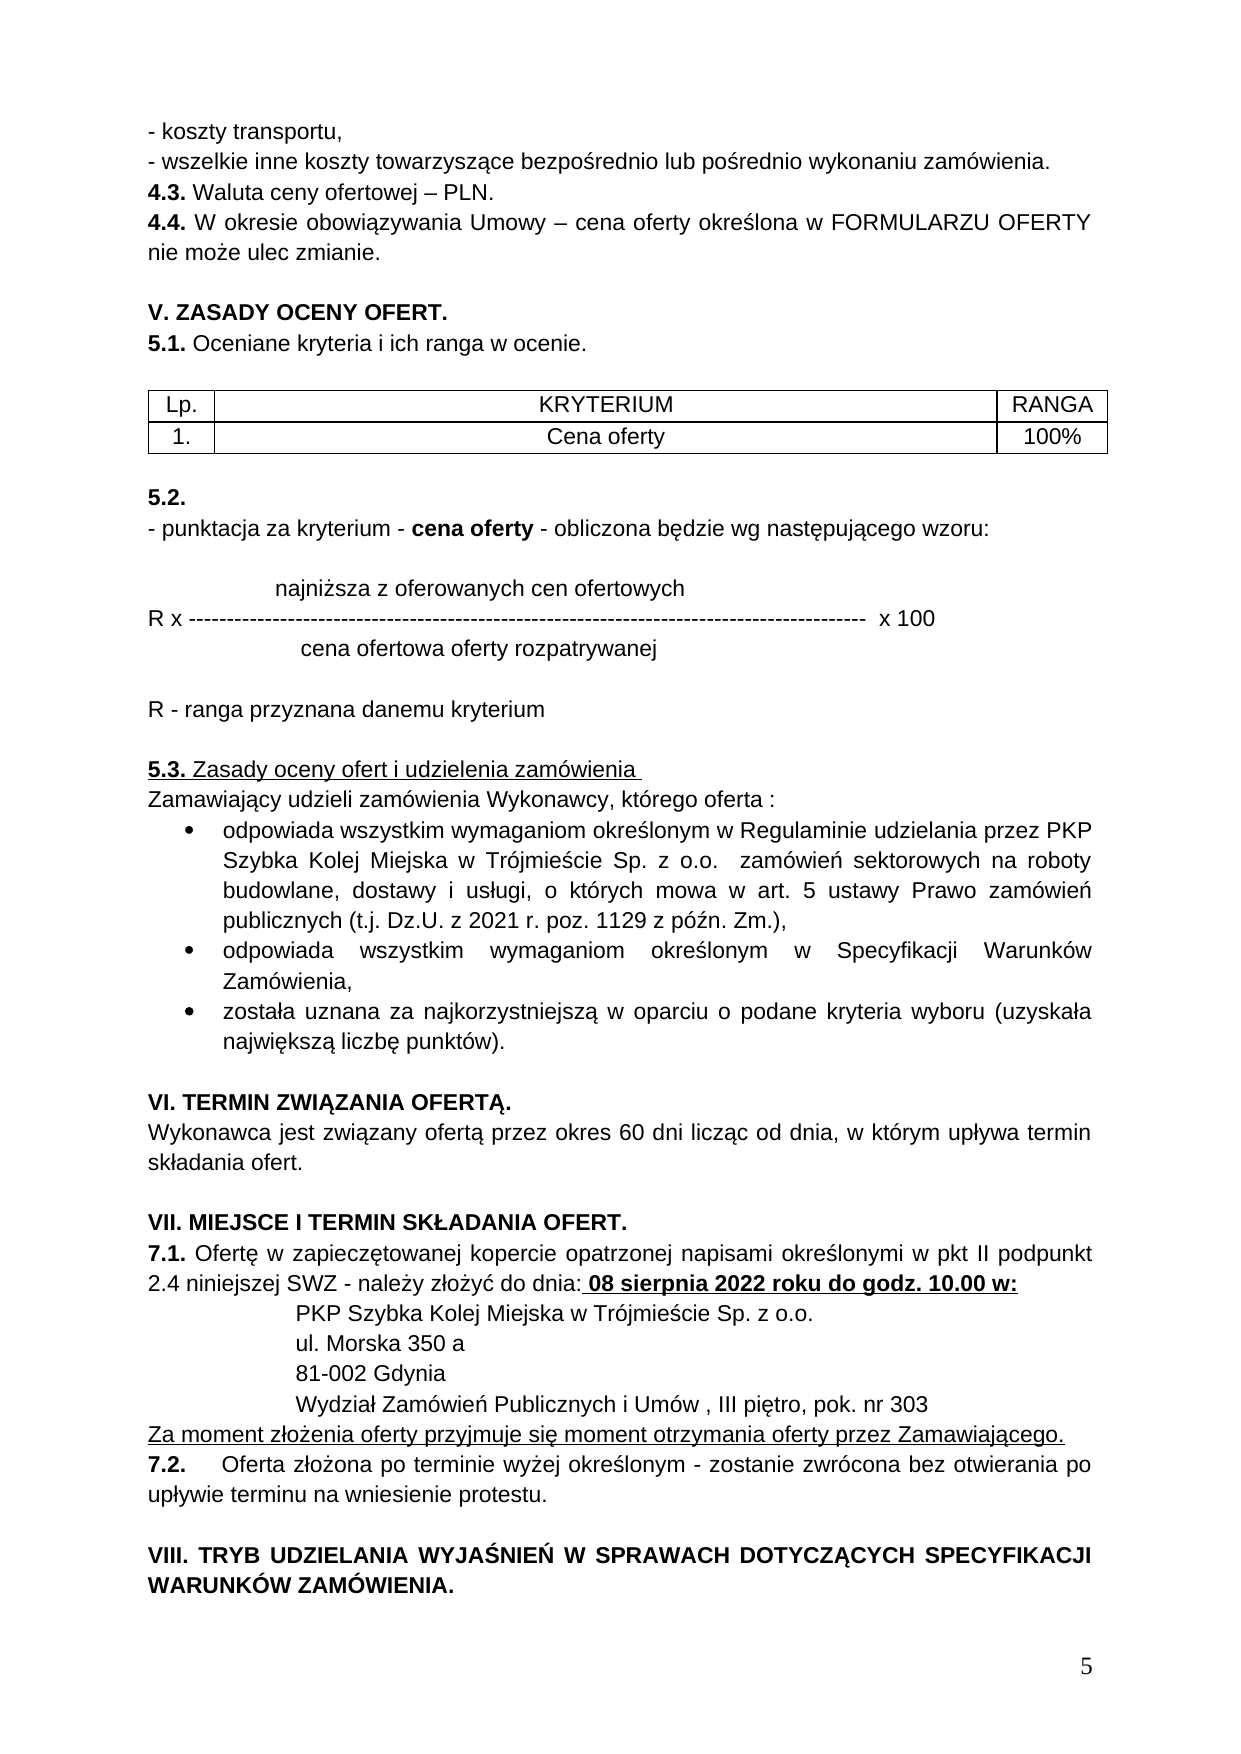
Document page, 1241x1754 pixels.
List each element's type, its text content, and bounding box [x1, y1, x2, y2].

text - wszelkie inne koszty towarzyszące bezpośrednio lub pośrednio wykonaniu zamówienia. [148, 148, 1092, 175]
list została uznana za najkorzystniejszą w oparciu o podane kryteria wyboru (uzyskała największą liczbę punktów). [185, 998, 1092, 1054]
text VIII. TRYB UDZIELANIA WYJAŚNIEŃ W SPRAWACH DOTYCZĄCYCH SPECYFIKACJI WARUNKÓW ZAMÓWIENIA. [148, 1542, 1092, 1598]
text R - ranga przyznana danemu kryterium [148, 696, 1092, 722]
text 4.4. W okresie obowiązywania Umowy – cena oferty określona w FORMULARZU OFERTY nie może ulec zmianie. [148, 209, 1092, 265]
table_cell 100% [998, 423, 1107, 453]
text 4.3. Waluta ceny ofertowej – PLN. [148, 178, 1092, 205]
text 7.1. Ofertę w zapieczętowanej kopercie opatrzonej napisami określonymi w pkt II podpunkt 2.4 niniejszej SWZ - należy złożyć do dnia: 08 sierpnia 2022 roku do godz. 10.00 w: [148, 1239, 1092, 1296]
list odpowiada wszystkim wymaganiom określonym w Specyfikacji Warunków Zamówienia, [185, 937, 1092, 994]
text - koszty transportu, [148, 118, 1092, 144]
text VII. MIEJSCE I TERMIN SKŁADANIA OFERT. [148, 1209, 1092, 1236]
text 5.3. Zasady oceny ofert i udzielenia zamówienia [148, 756, 1092, 782]
text Zamawiający udzieli zamówienia Wykonawcy, którego oferta : [148, 786, 1092, 813]
text R x ----------------------------------------------------------------------------------------- x 100 [148, 605, 1092, 631]
list Oferta złożona po terminie wyżej określonym - zostanie zwrócona bez otwierania po upływie terminu na wniesienie protestu. [148, 1451, 1092, 1507]
text 81-002 Gdynia [148, 1360, 1092, 1387]
text Wydział Zamówień Publicznych i Umów , III piętro, pok. nr 303 [148, 1391, 1092, 1417]
list odpowiada wszystkim wymaganiom określonym w Regulaminie udzielania przez PKP Szybka Kolej Miejska w Trójmieście Sp. z o.o. zamówień sektorowych na roboty budowlane, dostawy i usługi, o których mowa w art. 5 ustawy Prawo zamówień publicznych (t.j. Dz.U. z 2021 r. poz. 1129 z późn. Zm.), [185, 817, 1092, 933]
text Wykonawca jest związany ofertą przez okres 60 dni licząc od dnia, w którym upływa termin składania ofert. [148, 1119, 1092, 1175]
text ul. Morska [148, 1330, 1092, 1356]
text 5.1. Oceniane kryteria i ich ranga w ocenie. [148, 329, 1092, 356]
text najniższa z oferowanych cen ofertowych [148, 575, 1092, 601]
text Za moment złożenia oferty przyjmuje się moment otrzymania oferty przez Zamawiającego. [148, 1421, 1092, 1447]
table_cell 1. [149, 423, 214, 453]
text PKP Szybka Kolej Miejska w Trójmieście Sp. z o.o. [148, 1300, 1092, 1326]
table_header KRYTERIUM [215, 391, 996, 421]
text - punktacja za kryterium - cena oferty - obliczona będzie wg następującego wzoru: [148, 514, 1092, 541]
table_cell Cena oferty [215, 423, 996, 453]
table_header Lp. [149, 391, 214, 421]
text V. ZASADY OCENY OFERT. [148, 299, 1092, 326]
text VI. TERMIN ZWIĄZANIA OFERTĄ. [148, 1088, 1092, 1115]
text cena ofertowa oferty rozpatrywanej [148, 635, 1092, 662]
table_header RANGA [998, 391, 1107, 421]
text 5.2. [148, 484, 1092, 511]
